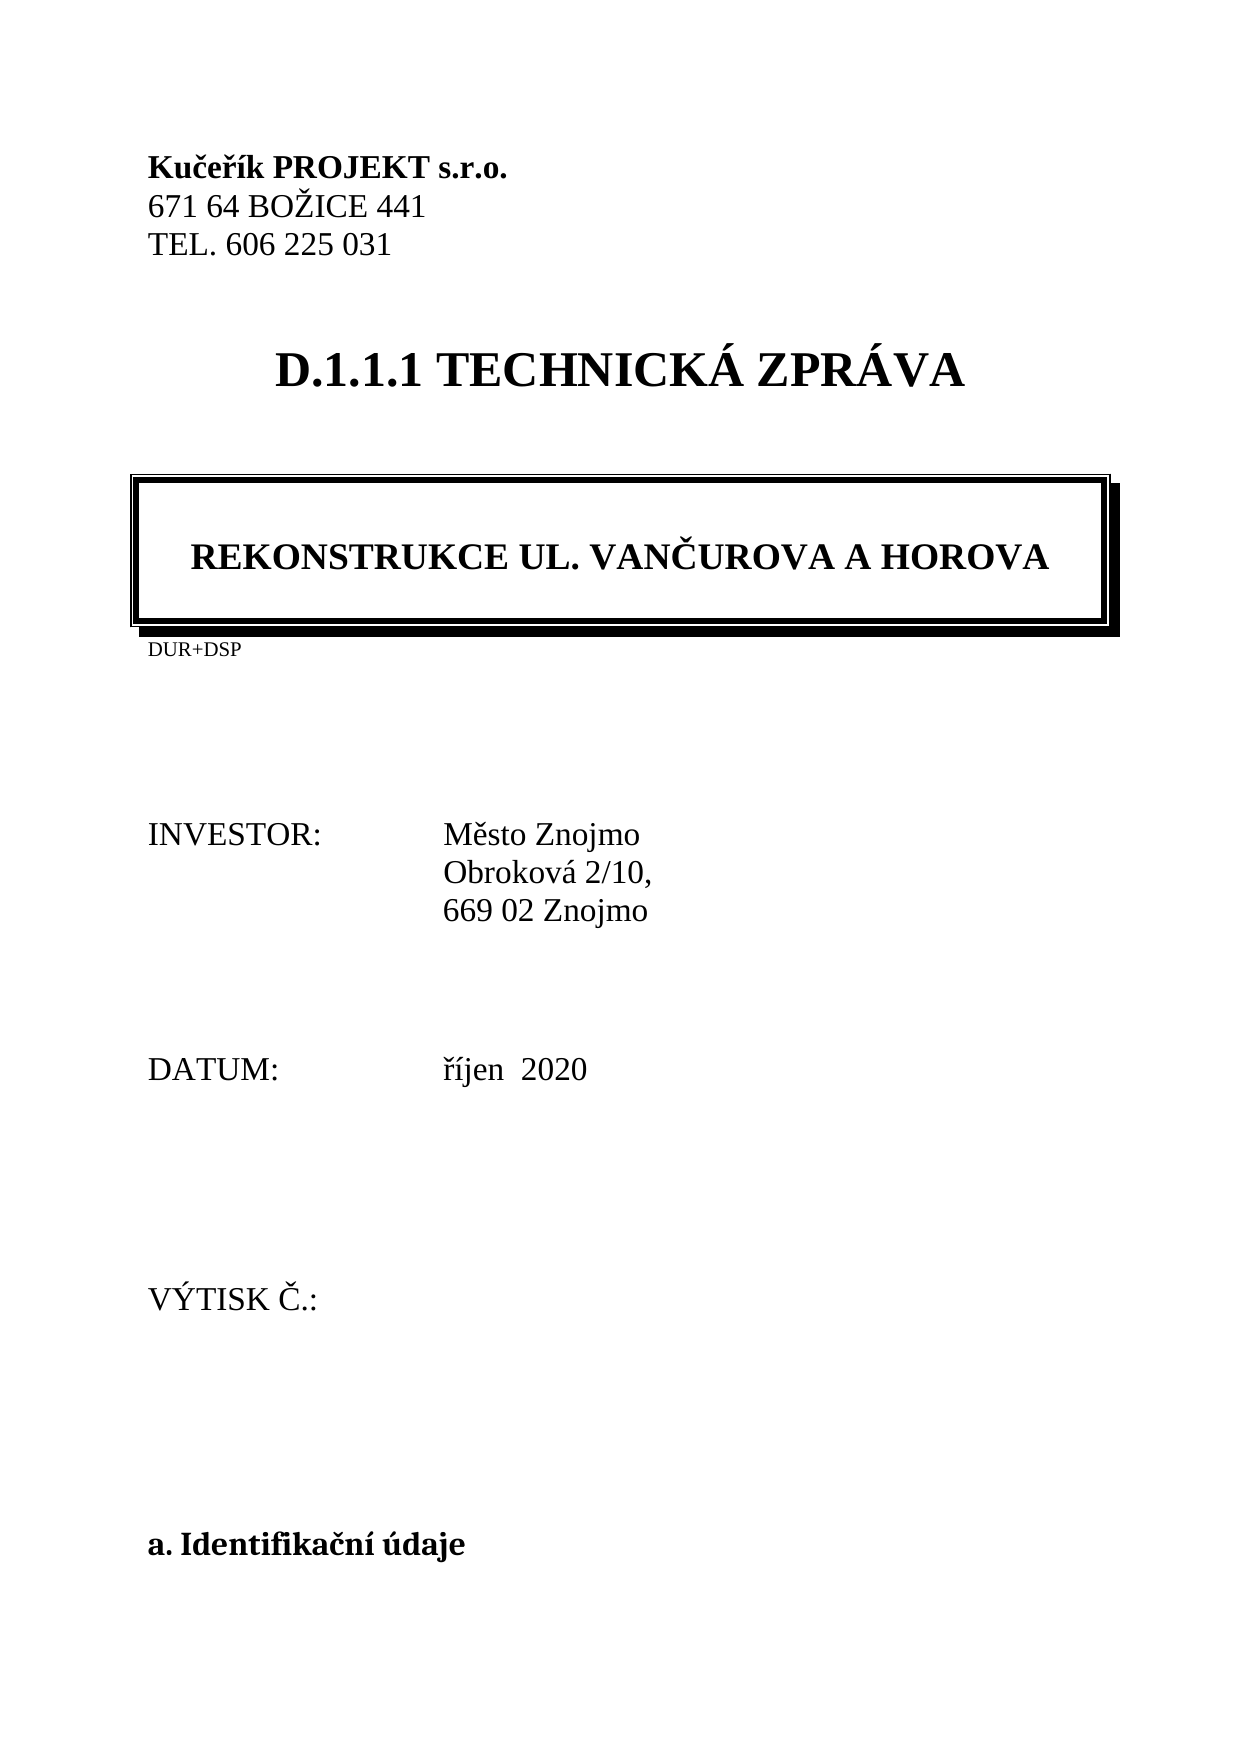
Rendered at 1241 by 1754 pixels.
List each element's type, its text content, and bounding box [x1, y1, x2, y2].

text TEL. 606 225 031 [148, 224, 1093, 263]
text Obroková 2/10, [148, 852, 1093, 891]
subtitle a. Identifikační údaje [148, 1525, 1093, 1563]
text 669 02 Znojmo [443, 891, 1093, 929]
text Kučeřík PROJEKT s.r.o. [148, 148, 1093, 186]
text INVESTOR: Město Znojmo [148, 814, 1093, 852]
text D.1.1.1 TECHNICKÁ ZPRÁVA [148, 339, 1093, 397]
text VÝTISK Č.: [148, 1280, 1093, 1318]
text DATUM: říjen 2020 [148, 1050, 1093, 1088]
text DUR+DSP [148, 637, 1093, 661]
text 671 64 BOŽICE 441 [148, 186, 1093, 224]
text REKONSTRUKCE UL. VANČUROVA A HOROVA [148, 534, 1093, 577]
